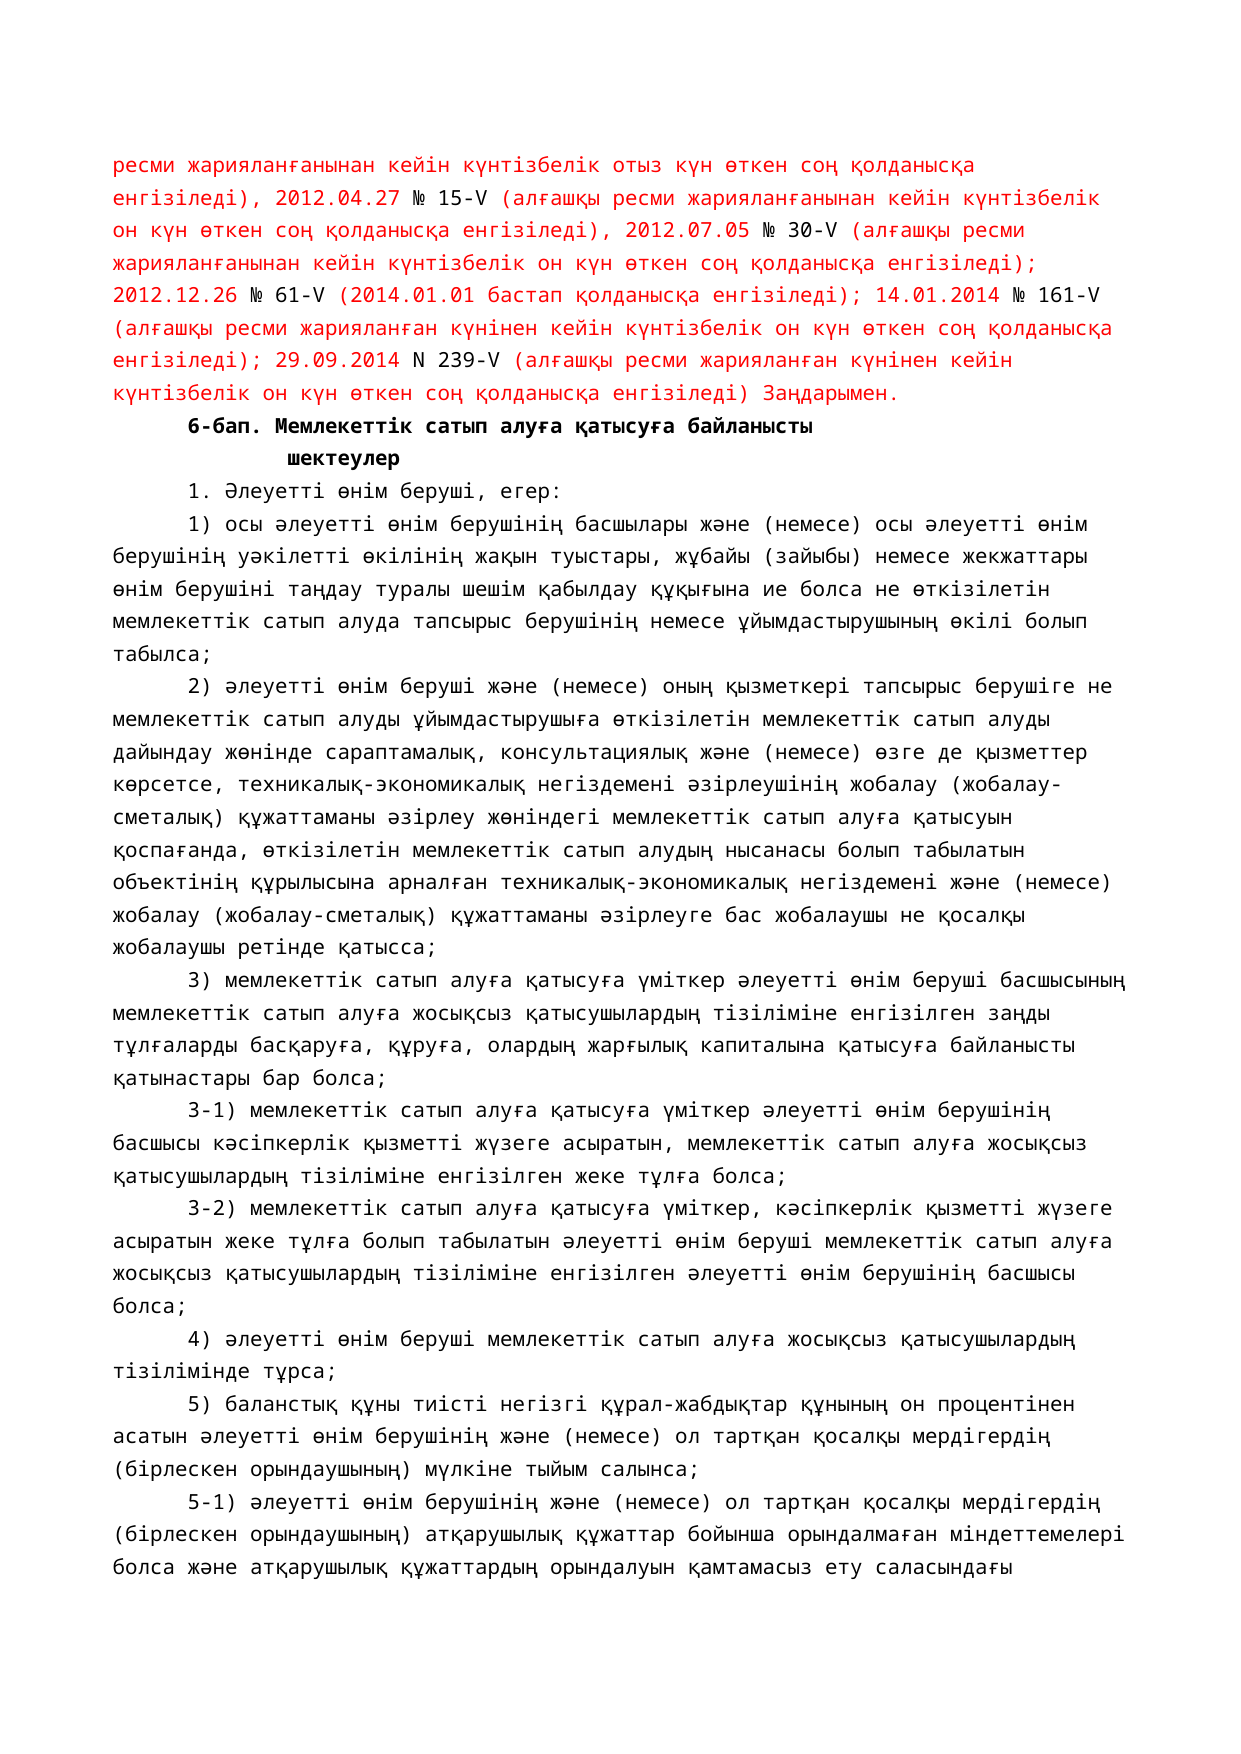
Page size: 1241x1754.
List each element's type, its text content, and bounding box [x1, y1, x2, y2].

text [112, 150, 1128, 407]
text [112, 476, 1128, 1580]
text 6-бап. Мемлекеттік сатып алуға қатысуға байланысты шектеулер [112, 411, 1128, 472]
